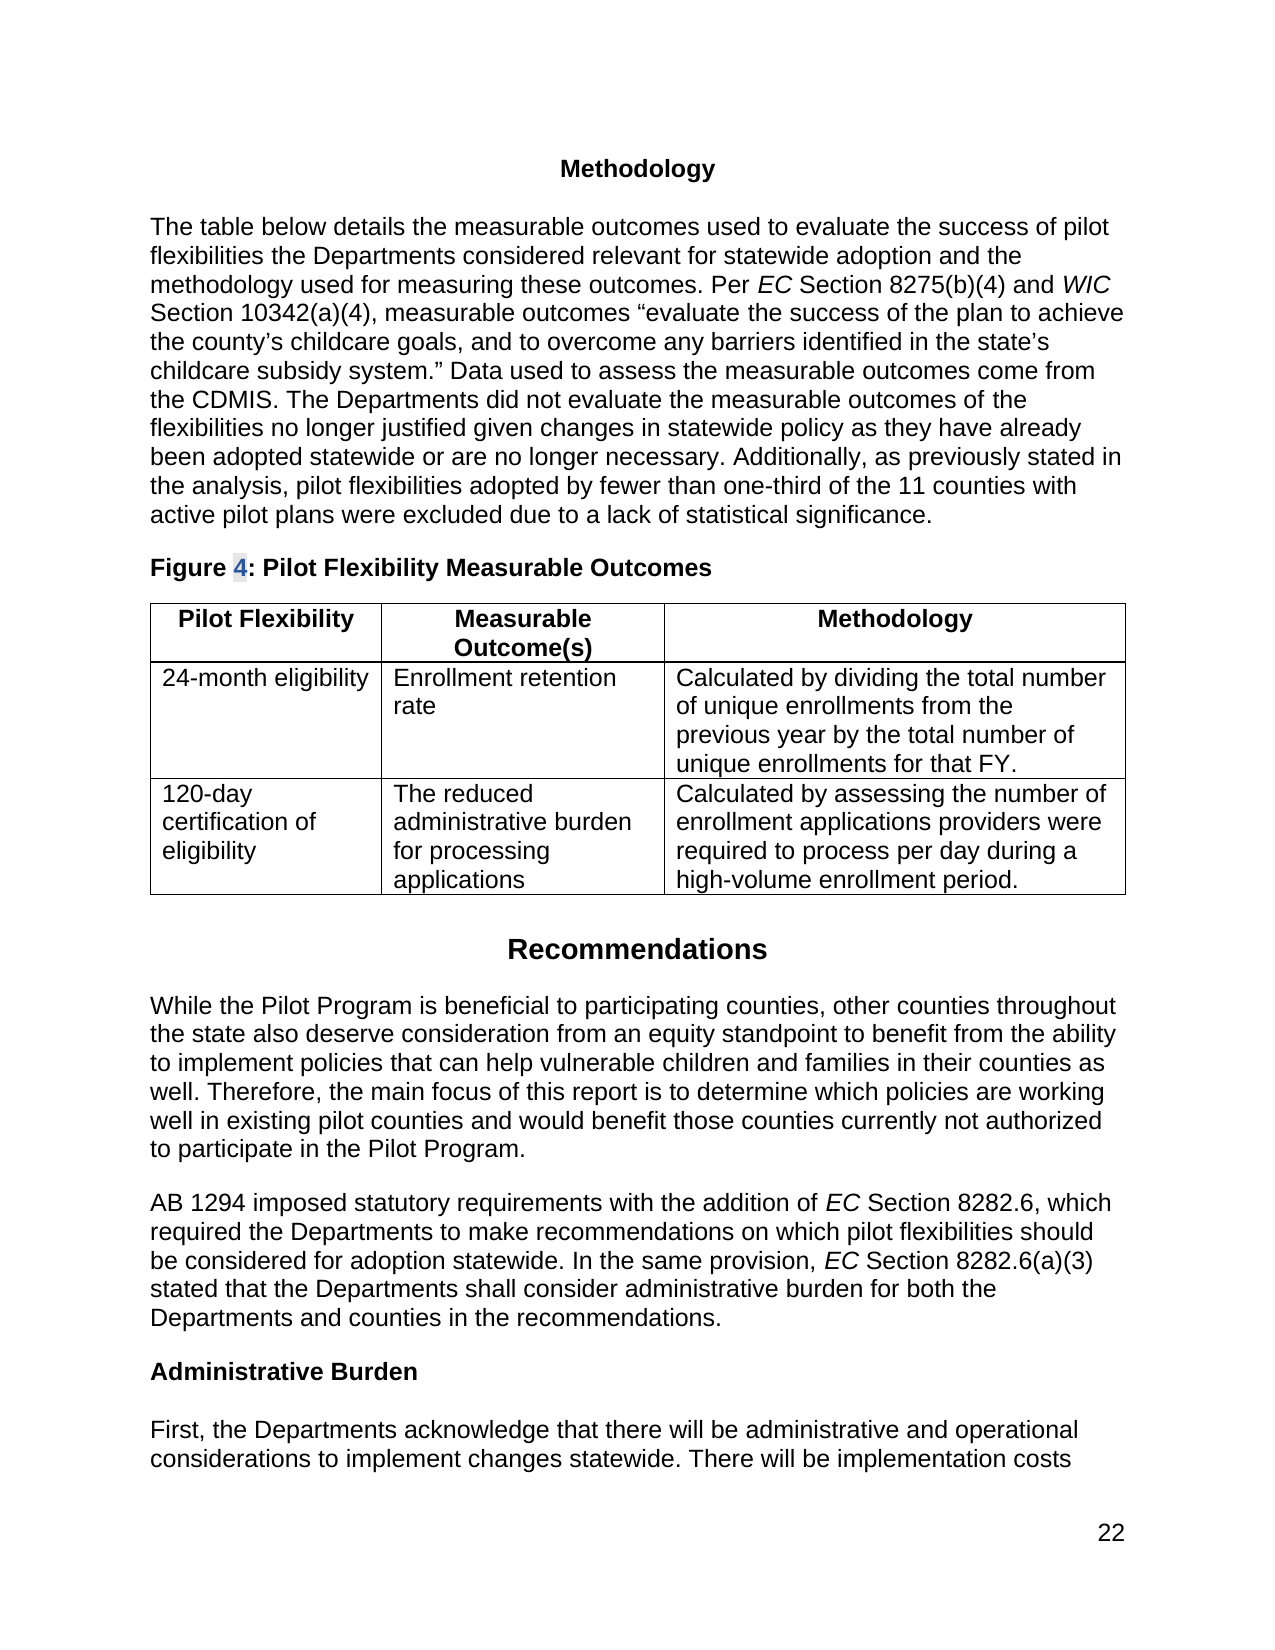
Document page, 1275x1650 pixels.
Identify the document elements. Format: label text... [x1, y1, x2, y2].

table_cell 24-month eligibility [151, 663, 381, 777]
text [150, 1415, 1125, 1472]
table_cell 120-day certification of eligibility [151, 779, 381, 893]
table_cell Calculated by dividing the total number of unique enrollments from the previous year by the total number of unique enrollments for that FY. [665, 663, 1125, 777]
subtitle Recommendations [150, 932, 1125, 966]
text While the Pilot Program is beneficial to participating counties, other counties throughout the state also deserve consideration from an equity standpoint to benefit from the ability to implement policies that can help vulnerable children and families in their counties as well. Therefore, the main focus of this report is to determine which policies are working well in existing pilot counties and would benefit those counties currently not authorized to participate in the Pilot Program. [150, 991, 1125, 1163]
table_cell Calculated by assessing the number of enrollment applications providers were required to process per day during a high-volume enrollment period. [665, 779, 1125, 893]
table_header Measurable Outcome(s) [382, 604, 664, 661]
text Figure 4: Pilot Flexibility Measurable Outcomes [247, 553, 1125, 582]
subtitle Administrative Burden [150, 1357, 1125, 1386]
subtitle Methodology [150, 154, 1125, 183]
text AB 1294 imposed statutory requirements with the addition of EC Section 8282.6, which required the Departments to make recommendations on which pilot flexibilities should be considered for adoption statewide. In the same provision, EC Section 8282.6(a)(3) stated that the Departments shall consider administrative burden for both the Departments and counties in the recommendations. [150, 1188, 1125, 1332]
table_header Pilot Flexibility [151, 604, 381, 661]
table_cell The reduced administrative burden for processing applications [382, 779, 664, 893]
table_cell Enrollment retention rate [382, 663, 664, 777]
text The table below details the measurable outcomes used to evaluate the success of pilot flexibilities the Departments considered relevant for statewide adoption and the methodology used for measuring these outcomes. Per EC Section 8275(b)(4) and WIC Section 10342(a)(4), measurable outcomes “evaluate the success of the plan to achieve the county’s childcare goals, and to overcome any barriers identified in the state’s childcare subsidy system.” Data used to assess the measurable outcomes come from the CDMIS. The Departments did not evaluate the measurable outcomes of the flexibilities no longer justified given changes in statewide policy as they have already been adopted statewide or are no longer necessary. Additionally, as previously stated in the analysis, pilot flexibilities adopted by fewer than one-third of the 11 counties with active pilot plans were excluded due to a lack of statistical significance. [150, 212, 1125, 528]
table_header Methodology [665, 604, 1125, 661]
